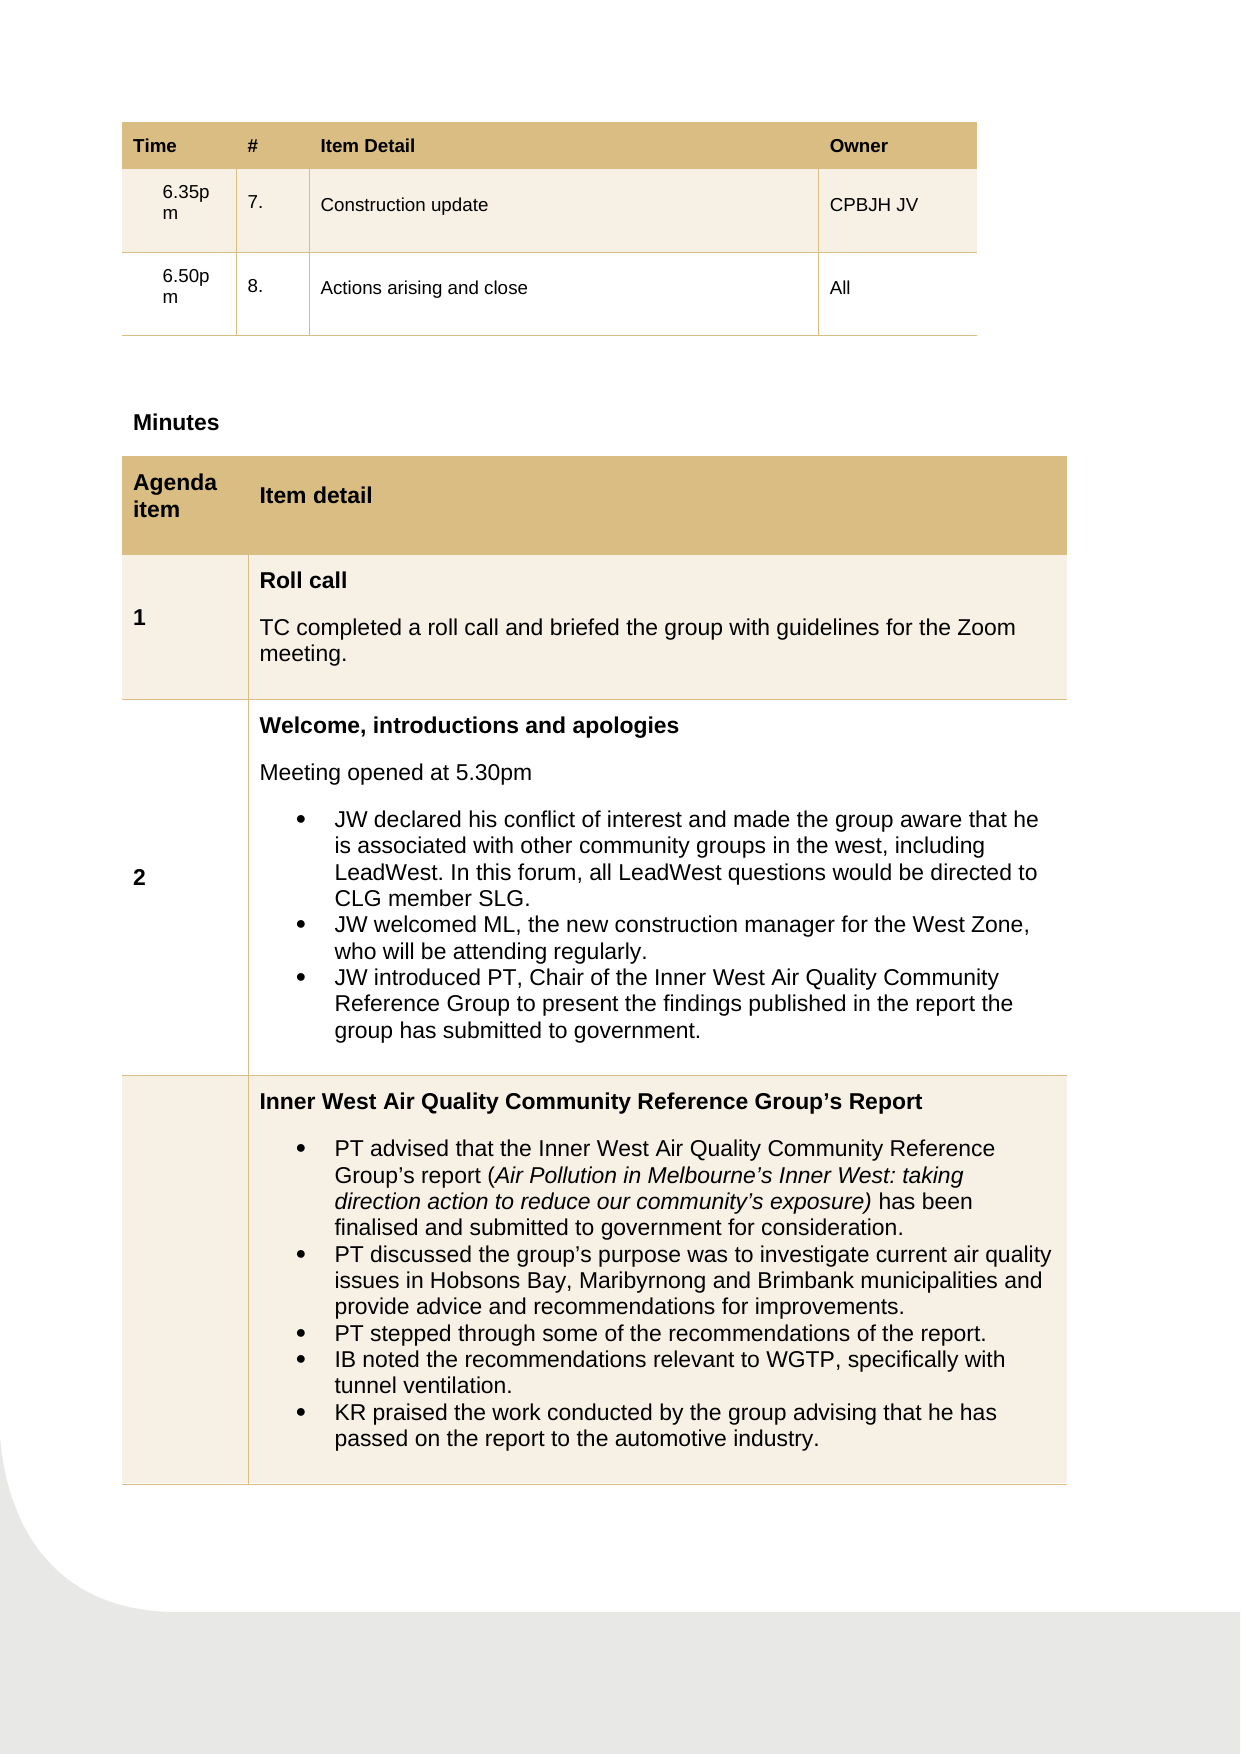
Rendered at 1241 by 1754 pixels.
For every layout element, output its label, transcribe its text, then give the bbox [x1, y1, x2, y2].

table_cell 6.35pm [122, 169, 236, 252]
table_header # [236, 123, 309, 168]
table_cell Welcome, introductions and apologies Meeting opened at 5.30pm JW declared his conflict of interest and made the group aware that he is associated with other community groups in the west, including LeadWest. In this forum, all LeadWest questions would be directed to CLG member SLG. JW welcomed ML, the new construction manager for the West Zone, who will be attending regularly. JW introduced PT, Chair of the Inner West Air Quality Community Reference Group to present the findings published in the report the group has submitted to government. [249, 700, 1067, 1075]
text Minutes [133, 409, 1078, 436]
table_cell Roll call TC completed a roll call and briefed the group with guidelines for the Zoom meeting. [249, 555, 1067, 699]
table_cell Actions arising and close [310, 253, 818, 335]
table_header Time [122, 123, 236, 168]
table_header Agenda item [122, 458, 248, 554]
table_header Item detail [248, 458, 1067, 554]
table_cell All [819, 253, 977, 335]
table_cell 2 [122, 700, 248, 1075]
table_cell Inner West Air Quality Community Reference Group’s Report PT advised that the Inner West Air Quality Community Reference Group’s report (Air Pollution in Melbourne’s Inner West: taking direction action to reduce our community’s exposure) has been finalised and submitted to government for consideration. PT discussed the group’s purpose was to investigate current air quality issues in Hobsons Bay, Maribyrnong and Brimbank municipalities and provide advice and recommendations for improvements. PT stepped through some of the recommendations of the report. IB noted the recommendations relevant to WGTP, specifically with tunnel ventilation. KR praised the work conducted by the group advising that he has passed on the report to the automotive industry. [249, 1076, 1067, 1483]
table_cell CPBJH JV [819, 169, 977, 252]
picture [0, 1398, 1241, 1754]
table_cell [237, 253, 309, 335]
table_cell [122, 1076, 248, 1483]
table_cell 1 [122, 555, 248, 699]
table_cell Construction update [310, 169, 818, 252]
table_cell [237, 169, 309, 252]
table_header Owner [818, 123, 977, 168]
table_header Item Detail [309, 123, 818, 168]
table_cell 6.50pm [122, 253, 236, 335]
